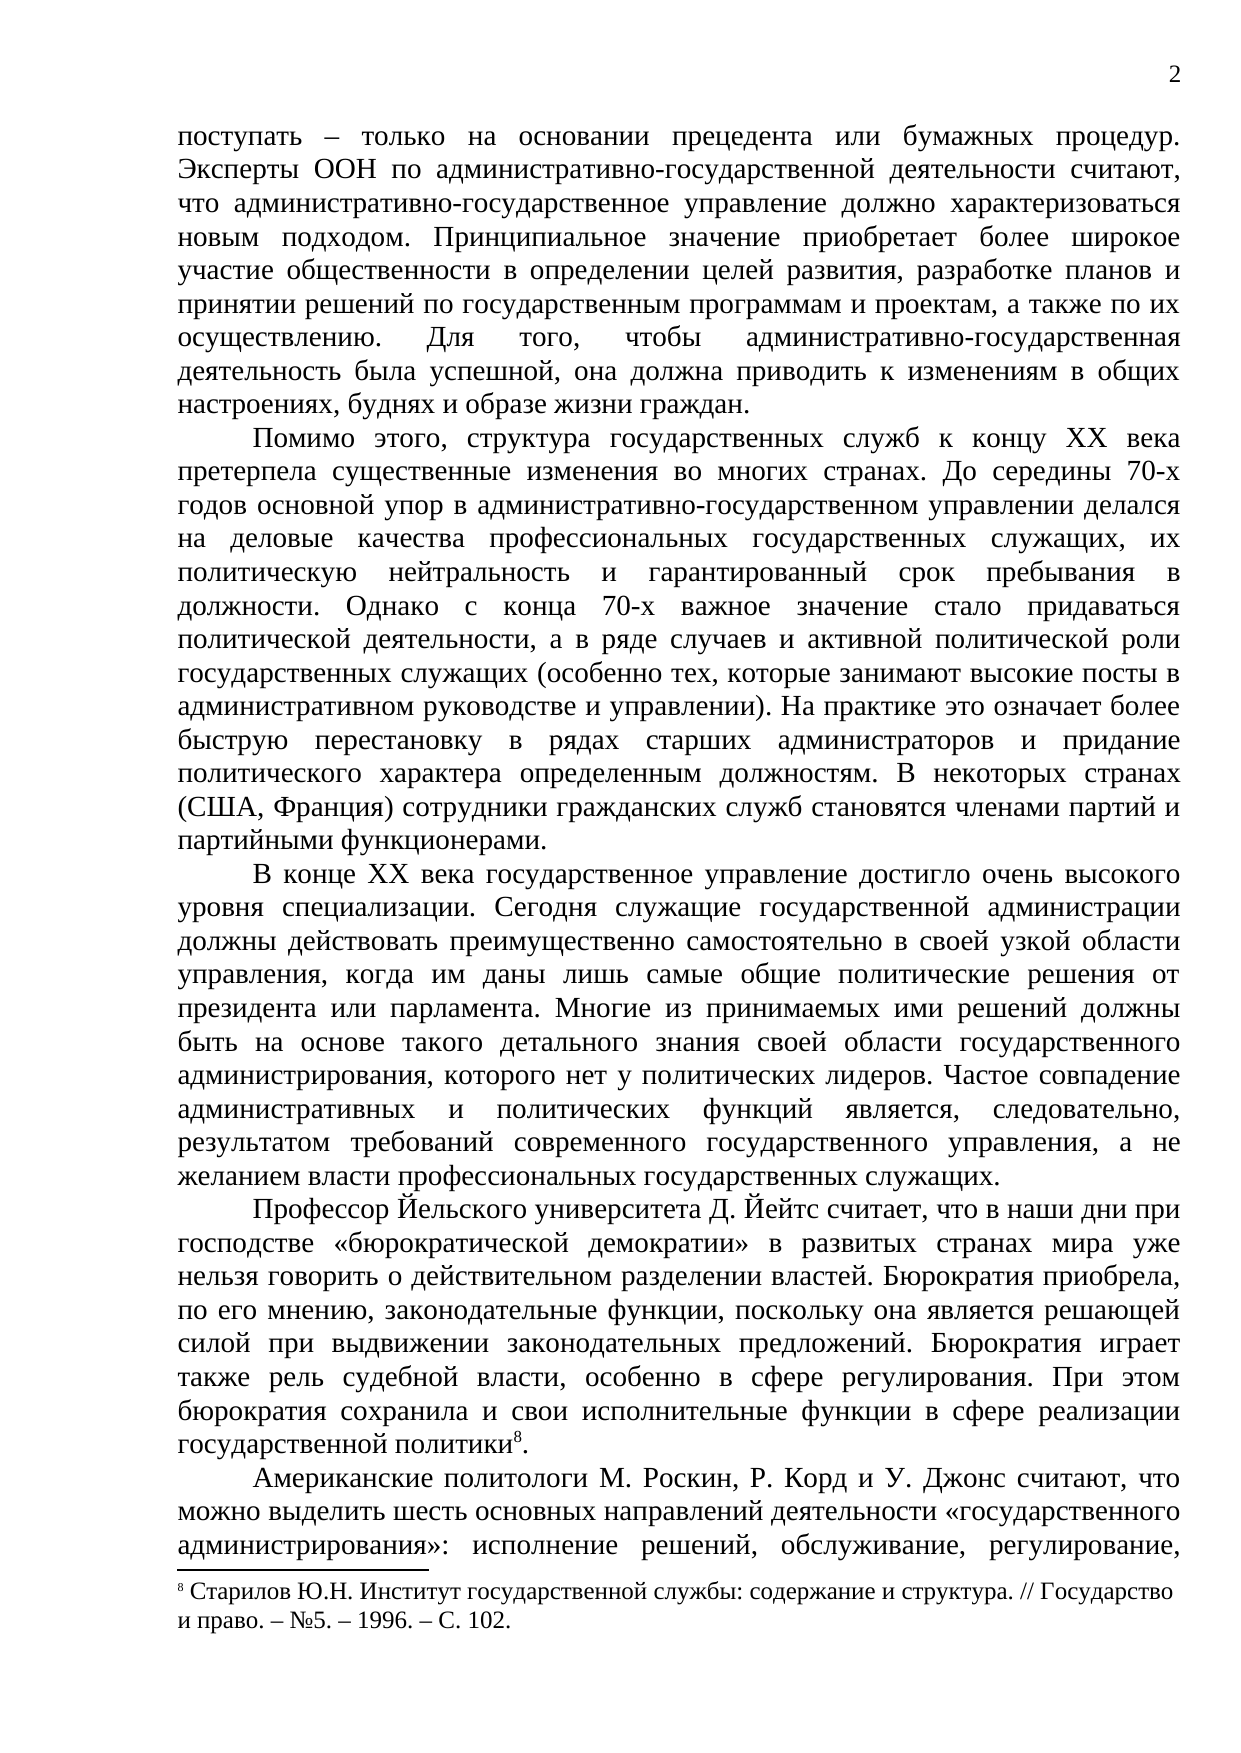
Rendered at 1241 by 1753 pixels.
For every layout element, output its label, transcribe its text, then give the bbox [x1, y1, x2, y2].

text Профессор Йельского университета Д. Йейтс считает, что в наши дни при господстве «бюрократической демократии» в развитых странах мира уже нельзя говорить о действительном разделении властей. Бюрократия приобрела, по его мнению, законодательные функции, поскольку она является решающей силой при выдвижении законодательных предложений. Бюрократия играет также рель судебной власти, особенно в сфере регулирования. При этом бюрократия сохранила и свои исполнительные функции в сфере реализации государственной политики. [177, 1191, 1181, 1460]
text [177, 118, 1181, 420]
text В конце XX века государственное управление достигло очень высокого уровня специализации. Сегодня служащие государственной администрации должны действовать преимущественно самостоятельно в своей узкой области управления, когда им даны лишь самые общие политические решения от президента или парламента. Многие из принимаемых ими решений должны быть на основе такого детального знания своей области государственного администрирования, которого нет у политических лидеров. Частое совпадение административных и политических функций является, следовательно, результатом требований современного государственного управления, а не желанием власти профессиональных государственных служащих. [177, 856, 1181, 1191]
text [177, 1460, 1181, 1560]
text Помимо этого, структура государственных служб к концу XX века претерпела существенные изменения во многих странах. До середины 70-х годов основной упор в административно-государственном управлении делался на деловые качества профессиональных государственных служащих, их политическую нейтральность и гарантированный срок пребывания в должности. Однако с конца 70-х важное значение стало придаваться политической деятельности, а в ряде случаев и активной политической роли государственных служащих (особенно тех, которые занимают высокие посты в административном руководстве и управлении). На практике это означает более быструю перестановку в рядах старших администраторов и придание политического характера определенным должностям. В некоторых странах (США, Франция) сотрудники гражданских служб становятся членами партий и партийными функционерами. [177, 420, 1181, 856]
